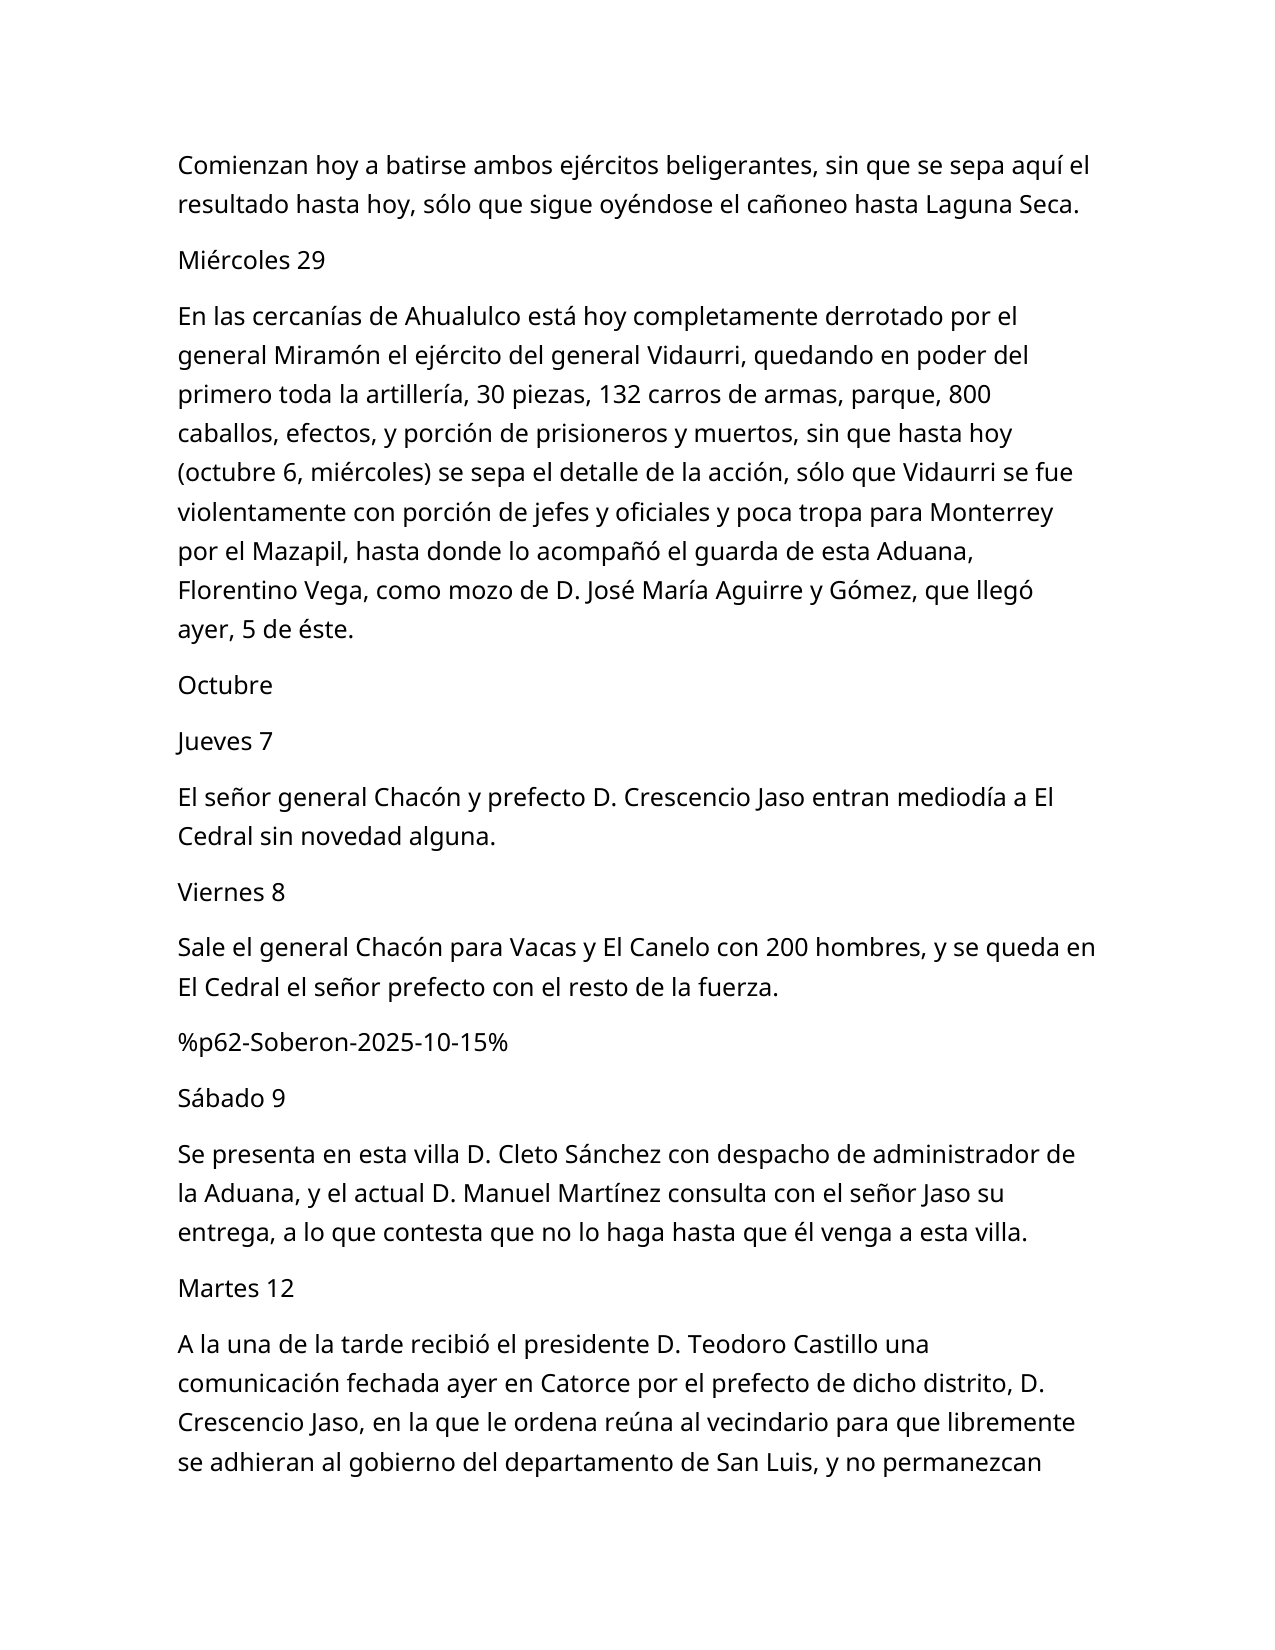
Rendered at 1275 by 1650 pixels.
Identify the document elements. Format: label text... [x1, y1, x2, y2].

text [177, 1327, 1098, 1478]
text %p62-Soberon-2025-10-15% [177, 1025, 1098, 1059]
text Comienzan hoy a batirse ambos ejércitos beligerantes, sin que se sepa aquí el resultado hasta hoy, sólo que sigue oyéndose el cañoneo hasta Laguna Seca. [177, 148, 1098, 221]
text Se presenta en esta villa D. Cleto Sánchez con despacho de administrador de la Aduana, y el actual D. Manuel Martínez consulta con el señor Jaso su entrega, a lo que contesta que no lo haga hasta que él venga a esta villa. [177, 1137, 1098, 1249]
text Octubre [177, 668, 1098, 702]
text Martes 12 [177, 1271, 1098, 1305]
text En las cercanías de Ahualulco está hoy completamente derrotado por el general Miramón el ejército del general Vidaurri, quedando en poder del primero toda la artillería, 30 piezas, 132 carros de armas, parque, 800 caballos, efectos, y porción de prisioneros y muertos, sin que hasta hoy (octubre 6, miércoles) se sepa el detalle de la acción, sólo que Vidaurri se fue violentamente con porción de jefes y oficiales y poca tropa para Monterrey por el Mazapil, hasta donde lo acompañó el guarda de esta Aduana, Florentino Vega, como mozo de D. José María Aguirre y Gómez, que llegó ayer, 5 de éste. [177, 298, 1098, 646]
text Miércoles 29 [177, 243, 1098, 277]
text Viernes 8 [177, 874, 1098, 908]
text El señor general Chacón y prefecto D. Crescencio Jaso entran mediodía a El Cedral sin novedad alguna. [177, 779, 1098, 852]
text Sale el general Chacón para Vacas y El Canelo con 200 hombres, y se queda en El Cedral el señor prefecto con el resto de la fuerza. [177, 930, 1098, 1003]
text Sábado 9 [177, 1081, 1098, 1115]
text Jueves 7 [177, 723, 1098, 757]
